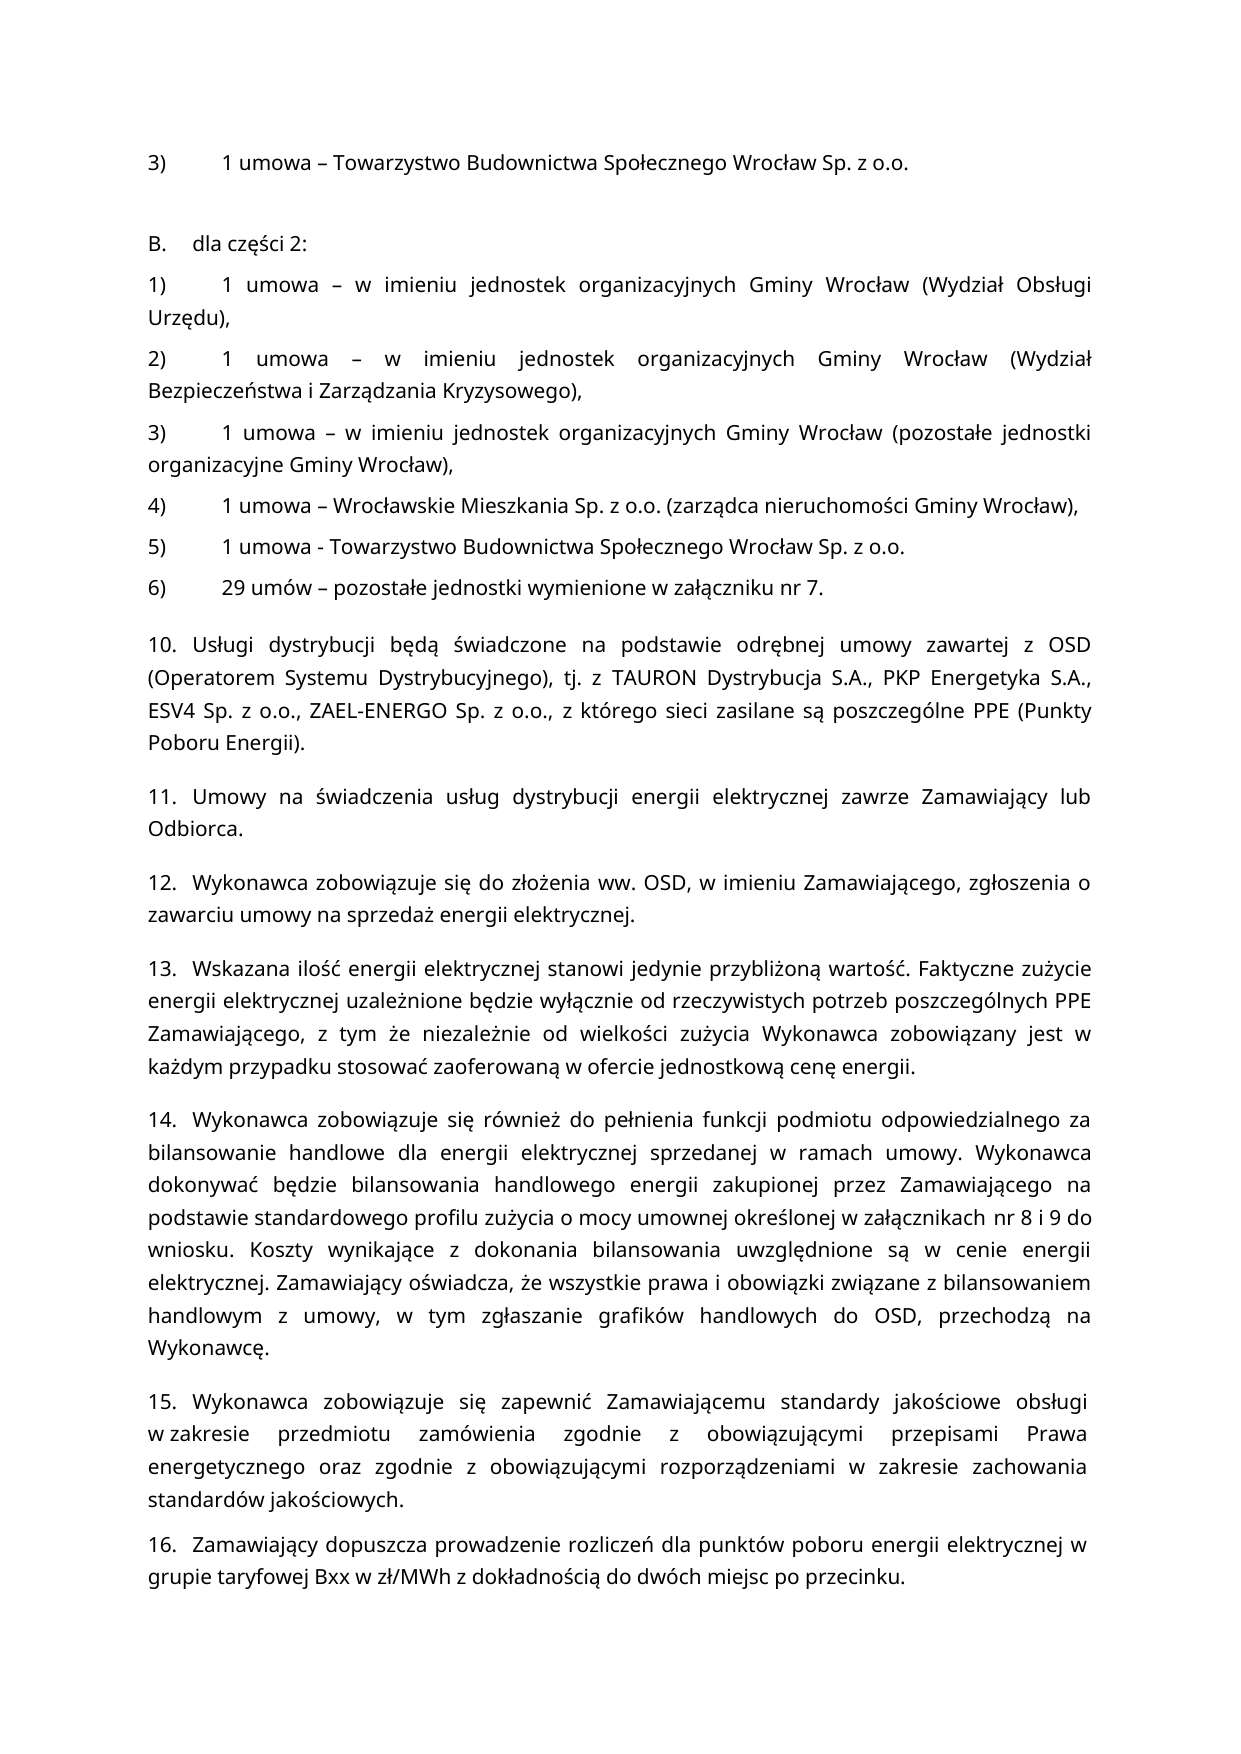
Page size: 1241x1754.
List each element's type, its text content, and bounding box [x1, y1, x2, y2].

list 1 umowa – w imieniu jednostek organizacyjnych Gminy Wrocław (Wydział Bezpieczeństwa i Zarządzania Kryzysowego), [148, 344, 1092, 405]
list Wykonawca zobowiązuje się do złożenia ww. OSD, w imieniu Zamawiającego, zgłoszenia o zawarciu umowy na sprzedaż energii elektrycznej. [148, 868, 1092, 929]
list 1 umowa – w imieniu jednostek organizacyjnych Gminy Wrocław (pozostałe jednostki organizacyjne Gminy Wrocław), [148, 418, 1092, 479]
list 1 umowa – Towarzystwo Budownictwa Społecznego Wrocław Sp. z o.o. [148, 148, 1092, 176]
list Wykonawca zobowiązuje się zapewnić Zamawiającemu standardy jakościowe obsługi w zakresie przedmiotu zamówienia zgodnie z obowiązującymi przepisami Prawa energetycznego oraz zgodnie z obowiązującymi rozporządzeniami w zakresie zachowania standardów jakościowych. [148, 1387, 1088, 1513]
list Wykonawca zobowiązuje się również do pełnienia funkcji podmiotu odpowiedzialnego za bilansowanie handlowe dla energii elektrycznej sprzedanej w ramach umowy. Wykonawca dokonywać będzie bilansowania handlowego energii zakupionej przez Zamawiającego na podstawie standardowego profilu zużycia o mocy umownej określonej w załącznikach nr 8 i 9 do wniosku. Koszty wynikające z dokonania bilansowania uwzględnione są w cenie energii elektrycznej. Zamawiający oświadcza, że wszystkie prawa i obowiązki związane z bilansowaniem handlowym z umowy, w tym zgłaszanie grafików handlowych do OSD, przechodzą na Wykonawcę. [148, 1105, 1092, 1362]
list Zamawiający dopuszcza prowadzenie rozliczeń dla punktów poboru energii elektrycznej w grupie taryfowej Bxx w zł/MWh z dokładnością do dwóch miejsc po przecinku. [148, 1530, 1088, 1591]
list Usługi dystrybucji będą świadczone na podstawie odrębnej umowy zawartej z OSD (Operatorem Systemu Dystrybucyjnego), tj. z TAURON Dystrybucja S.A., PKP Energetyka S.A., ESV4 Sp. z o.o., ZAEL-ENERGO Sp. z o.o., z którego sieci zasilane są poszczególne PPE (Punkty Poboru Energii). [148, 631, 1092, 757]
list 1 umowa – w imieniu jednostek organizacyjnych Gminy Wrocław (Wydział Obsługi Urzędu), [148, 271, 1092, 332]
list 29 umów – pozostałe jednostki wymienione w załączniku nr 7. [148, 573, 1092, 601]
list Wskazana ilość energii elektrycznej stanowi jedynie przybliżoną wartość. Faktyczne zużycie energii elektrycznej uzależnione będzie wyłącznie od rzeczywistych potrzeb poszczególnych PPE Zamawiającego, z tym że niezależnie od wielkości zużycia Wykonawca zobowiązany jest w każdym przypadku stosować zaoferowaną w ofercie jednostkową cenę energii. [148, 954, 1092, 1080]
list dla części 2: [148, 229, 1092, 258]
list Umowy na świadczenia usług dystrybucji energii elektrycznej zawrze Zamawiający lub Odbiorca. [148, 782, 1092, 843]
list 1 umowa – Wrocławskie Mieszkania Sp. z o.o. (zarządca nieruchomości Gminy Wrocław), [148, 491, 1092, 519]
list 1 umowa - Towarzystwo Budownictwa Społecznego Wrocław Sp. z o.o. [148, 532, 1092, 561]
